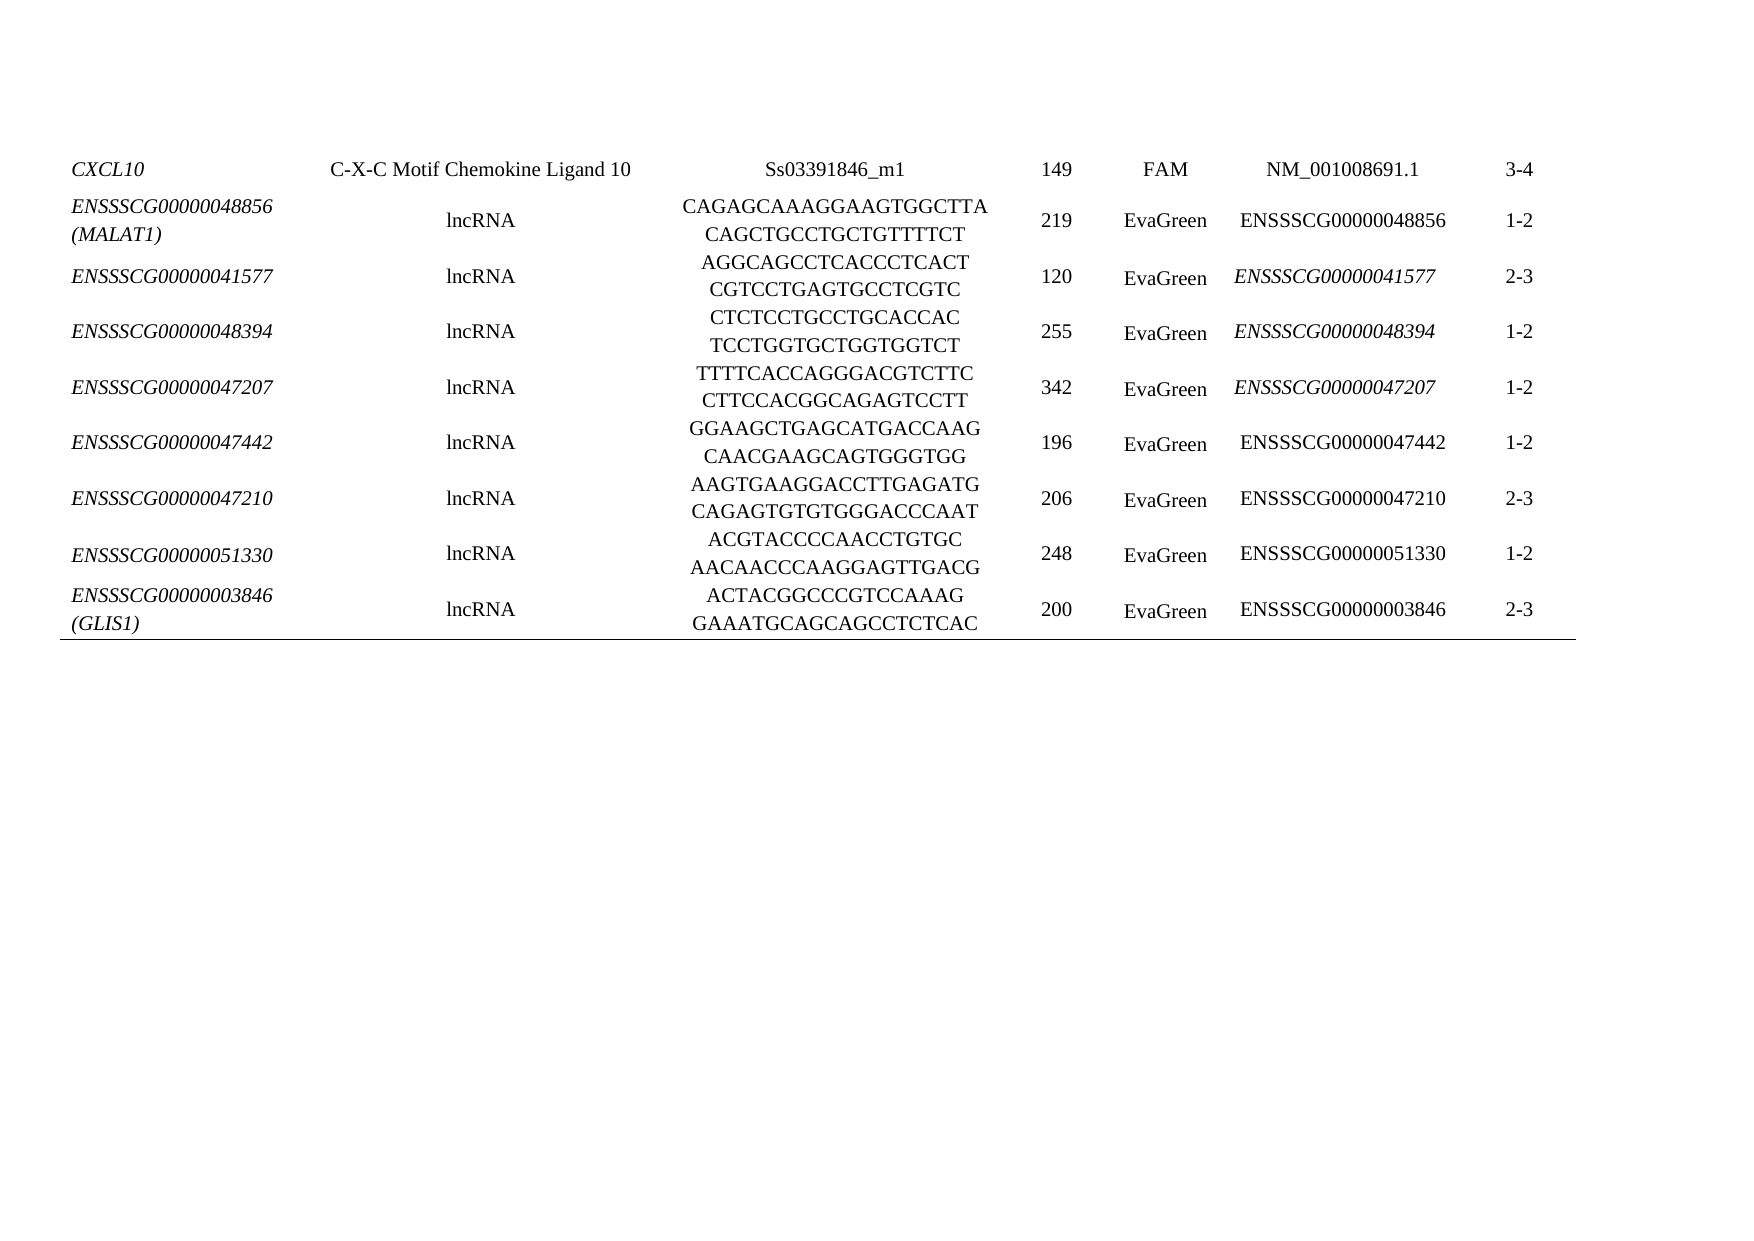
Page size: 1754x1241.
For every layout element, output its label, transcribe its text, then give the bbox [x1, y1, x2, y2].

table_cell lncRNA [296, 250, 665, 305]
table_cell 255 [1005, 305, 1108, 361]
table_cell 206 [1005, 472, 1108, 527]
table_cell lncRNA [296, 361, 665, 416]
table_cell 342 [1005, 361, 1108, 416]
table_cell 200 [1005, 583, 1108, 638]
table_cell ENSSSCG00000003846 [1223, 583, 1463, 638]
table_cell 149 [1005, 148, 1108, 194]
table_cell AGGCAGCCTCACCCTCACT CGTCCTGAGTGCCTCGTC [665, 250, 1005, 305]
table_cell CAGAGCAAAGGAAGTGGCTTA CAGCTGCCTGCTGTTTTCT [665, 194, 1005, 250]
table_cell 2-3 [1463, 250, 1576, 305]
table_cell ENSSSCG00000048394 [1223, 305, 1463, 361]
table_cell NM_001008691.1 [1223, 148, 1463, 194]
table_cell 196 [1005, 416, 1108, 472]
table_cell EvaGreen [1108, 472, 1223, 527]
table_cell ENSSSCG00000003846 (GLIS1) [60, 583, 296, 638]
table_cell lncRNA [296, 416, 665, 472]
table_cell 1-2 [1463, 305, 1576, 361]
table_cell C-X-C Motif Chemokine Ligand 10 [296, 148, 665, 194]
table_cell 2-3 [1463, 472, 1576, 527]
table_cell ENSSSCG00000047207 [1223, 361, 1463, 416]
table_cell 3-4 [1463, 148, 1576, 194]
table_cell ENSSSCG00000047442 [60, 416, 296, 472]
table_cell lncRNA [296, 583, 665, 638]
table_cell ENSSSCG00000047210 [60, 472, 296, 527]
table_cell ENSSSCG00000041577 [1223, 250, 1463, 305]
table_cell lncRNA [296, 194, 665, 250]
table_cell EvaGreen [1108, 528, 1223, 583]
table_cell AAGTGAAGGACCTTGAGATG CAGAGTGTGTGGGACCCAAT [665, 472, 1005, 527]
table_cell FAM [1108, 148, 1223, 194]
table_cell GGAAGCTGAGCATGACCAAG CAACGAAGCAGTGGGTGG [665, 416, 1005, 472]
table_cell ACGTACCCCAACCTGTGC AACAACCCAAGGAGTTGACG [665, 528, 1005, 583]
table_cell ENSSSCG00000051330 [1223, 528, 1463, 583]
table_cell 1-2 [1463, 528, 1576, 583]
table_cell ENSSSCG00000048394 [60, 305, 296, 361]
table_cell ENSSSCG00000047207 [60, 361, 296, 416]
table_cell EvaGreen [1108, 583, 1223, 638]
table_cell 120 [1005, 250, 1108, 305]
table_cell ENSSSCG00000041577 [60, 250, 296, 305]
table_cell ENSSSCG00000047210 [1223, 472, 1463, 527]
table_cell 2-3 [1463, 583, 1576, 638]
table_cell Ss03391846_m1 [665, 148, 1005, 194]
table_cell EvaGreen [1108, 250, 1223, 305]
table_cell CXCL10 [60, 148, 296, 194]
table_cell EvaGreen [1108, 194, 1223, 250]
table_cell TTTTCACCAGGGACGTCTTC CTTCCACGGCAGAGTCCTT [665, 361, 1005, 416]
table_cell ENSSSCG00000051330 [60, 528, 296, 583]
table_cell ENSSSCG00000048856 [1223, 194, 1463, 250]
table_cell 248 [1005, 528, 1108, 583]
table_cell 1-2 [1463, 194, 1576, 250]
table_cell CTCTCCTGCCTGCACCAC TCCTGGTGCTGGTGGTCT [665, 305, 1005, 361]
table_cell lncRNA [296, 528, 665, 583]
table_cell 1-2 [1463, 361, 1576, 416]
table_cell EvaGreen [1108, 416, 1223, 472]
table_cell 1-2 [1463, 416, 1576, 472]
table_cell ENSSSCG00000048856 (MALAT1) [60, 194, 296, 250]
table_cell EvaGreen [1108, 361, 1223, 416]
table_cell ACTACGGCCCGTCCAAAG GAAATGCAGCAGCCTCTCAC [665, 583, 1005, 638]
table_cell EvaGreen [1108, 305, 1223, 361]
table_cell 219 [1005, 194, 1108, 250]
table_cell ENSSSCG00000047442 [1223, 416, 1463, 472]
table_cell lncRNA [296, 472, 665, 527]
table_cell lncRNA [296, 305, 665, 361]
